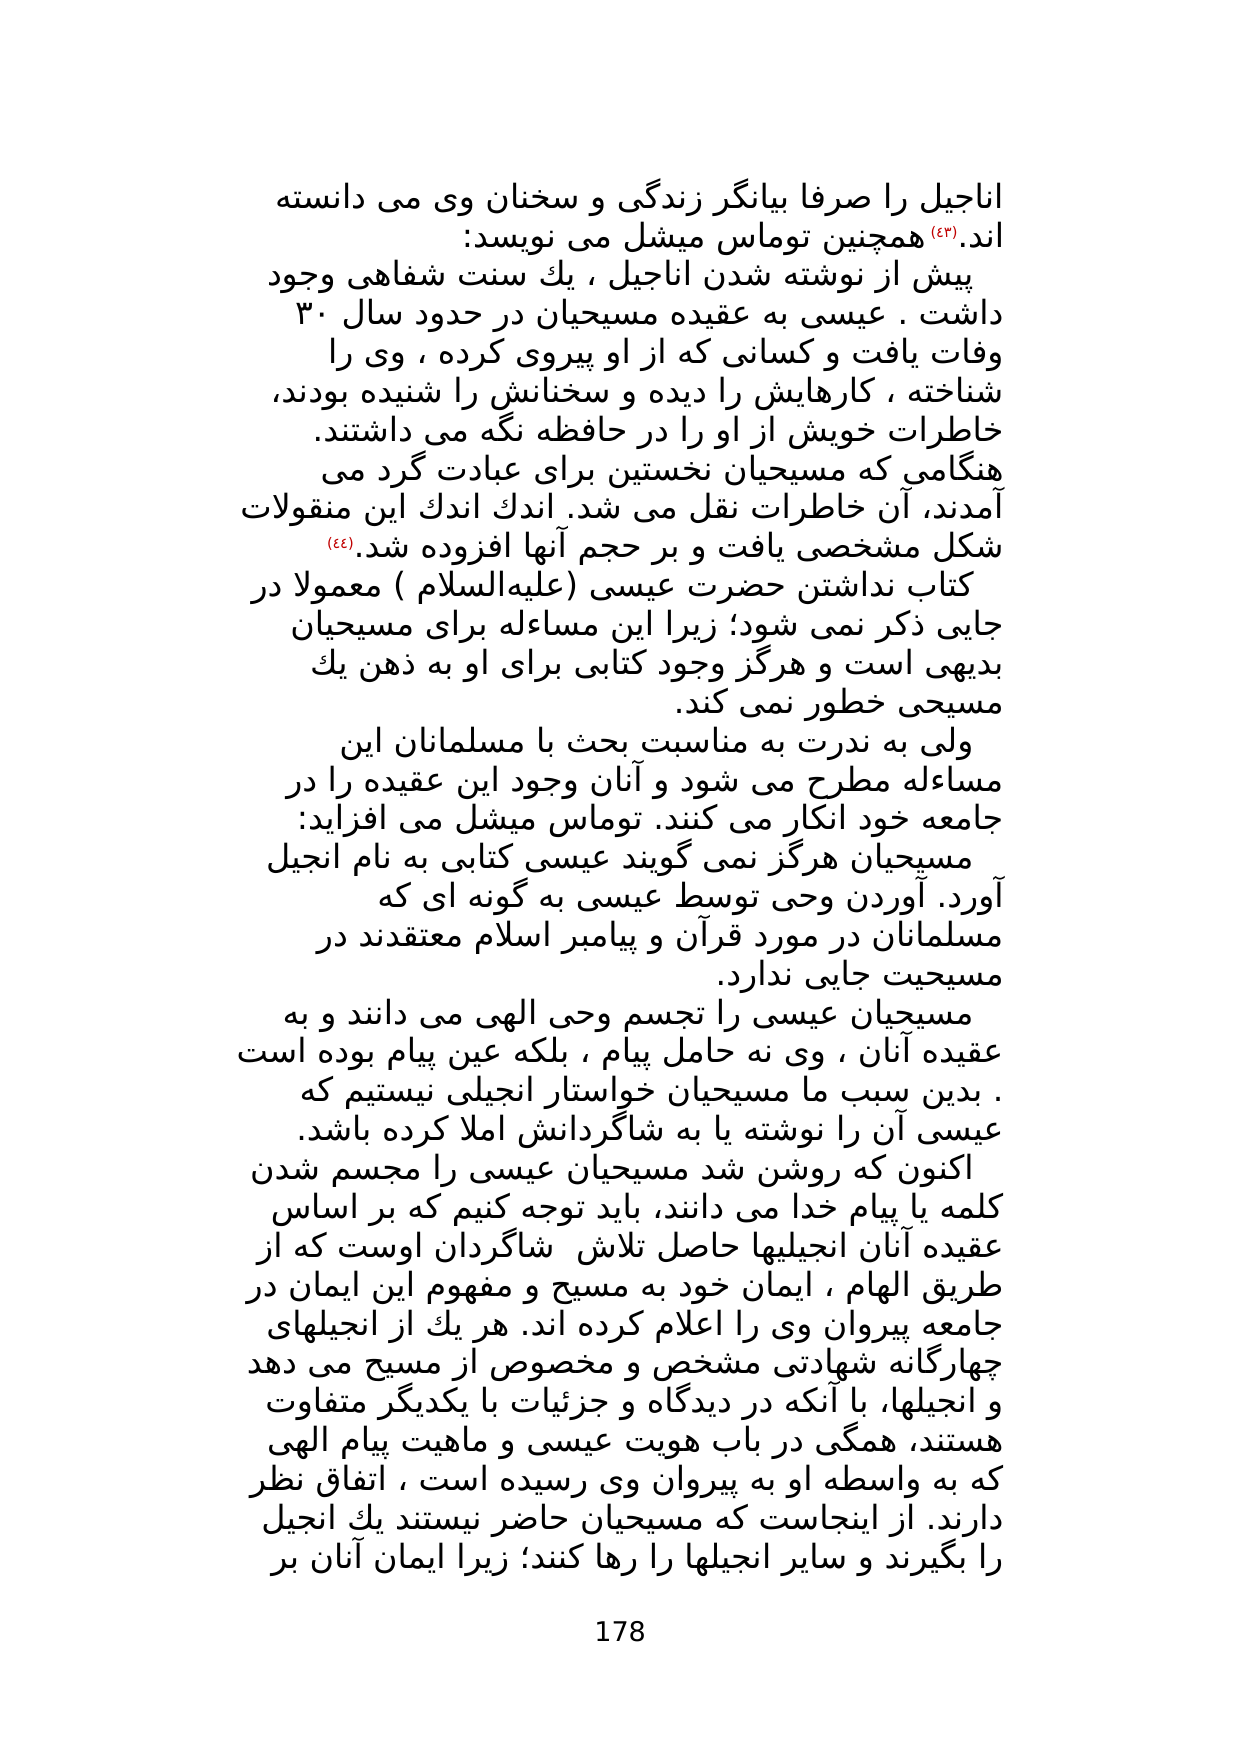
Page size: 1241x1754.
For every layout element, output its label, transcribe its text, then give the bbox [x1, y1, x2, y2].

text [236, 177, 1004, 255]
text مسيحيان هرگز نمى گويند عيسى كتابى به نام انجيل آورد. آوردن وحى توسط عيسى به گونه اى كه مسلمانان در مورد قرآن و پيامبر اسلام معتقدند در مسيحيت جايى ندارد. [236, 838, 1004, 993]
text ولى به ندرت به مناسبت بحث با مسلمانان اين مساءله مطرح مى شود و آنان وجود اين عقيده را در جامعه خود انكار مى كنند. توماس ميشل مى افزايد: [236, 721, 1004, 838]
text پيش از نوشته شدن اناجيل ، يك سنت شفاهى وجود داشت . عيسى به عقيده مسيحيان در حدود سال ٣٠ وفات يافت و كسانى كه از او پيروى كرده ، وى را شناخته ، كارهايش را ديده و سخنانش را شنيده بودند، خاطرات خويش از او را در حافظه نگه مى داشتند. هنگامى كه مسيحيان نخستين براى عبادت گرد مى آمدند، آن خاطرات نقل مى شد. اندك اندك اين منقولات شكل مشخصى يافت و بر حجم آنها افزوده شد.(٤٤) [236, 255, 1004, 566]
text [236, 1148, 1004, 1576]
text كتاب نداشتن حضرت عيسى (عليه‌السلام ) معمولا در جايى ذكر نمى شود؛ زيرا اين مساءله براى مسيحيان بديهى است و هرگز وجود كتابى براى او به ذهن يك مسيحى خطور نمى كند. [236, 566, 1004, 721]
text مسيحيان عيسى را تجسم وحى الهى مى دانند و به عقيده آنان ، وى نه حامل پيام ، بلكه عين پيام بوده است . بدين سبب ما مسيحيان خواستار انجيلى نيستيم كه عيسى آن را نوشته يا به شاگردانش املا كرده باشد. [236, 993, 1004, 1148]
